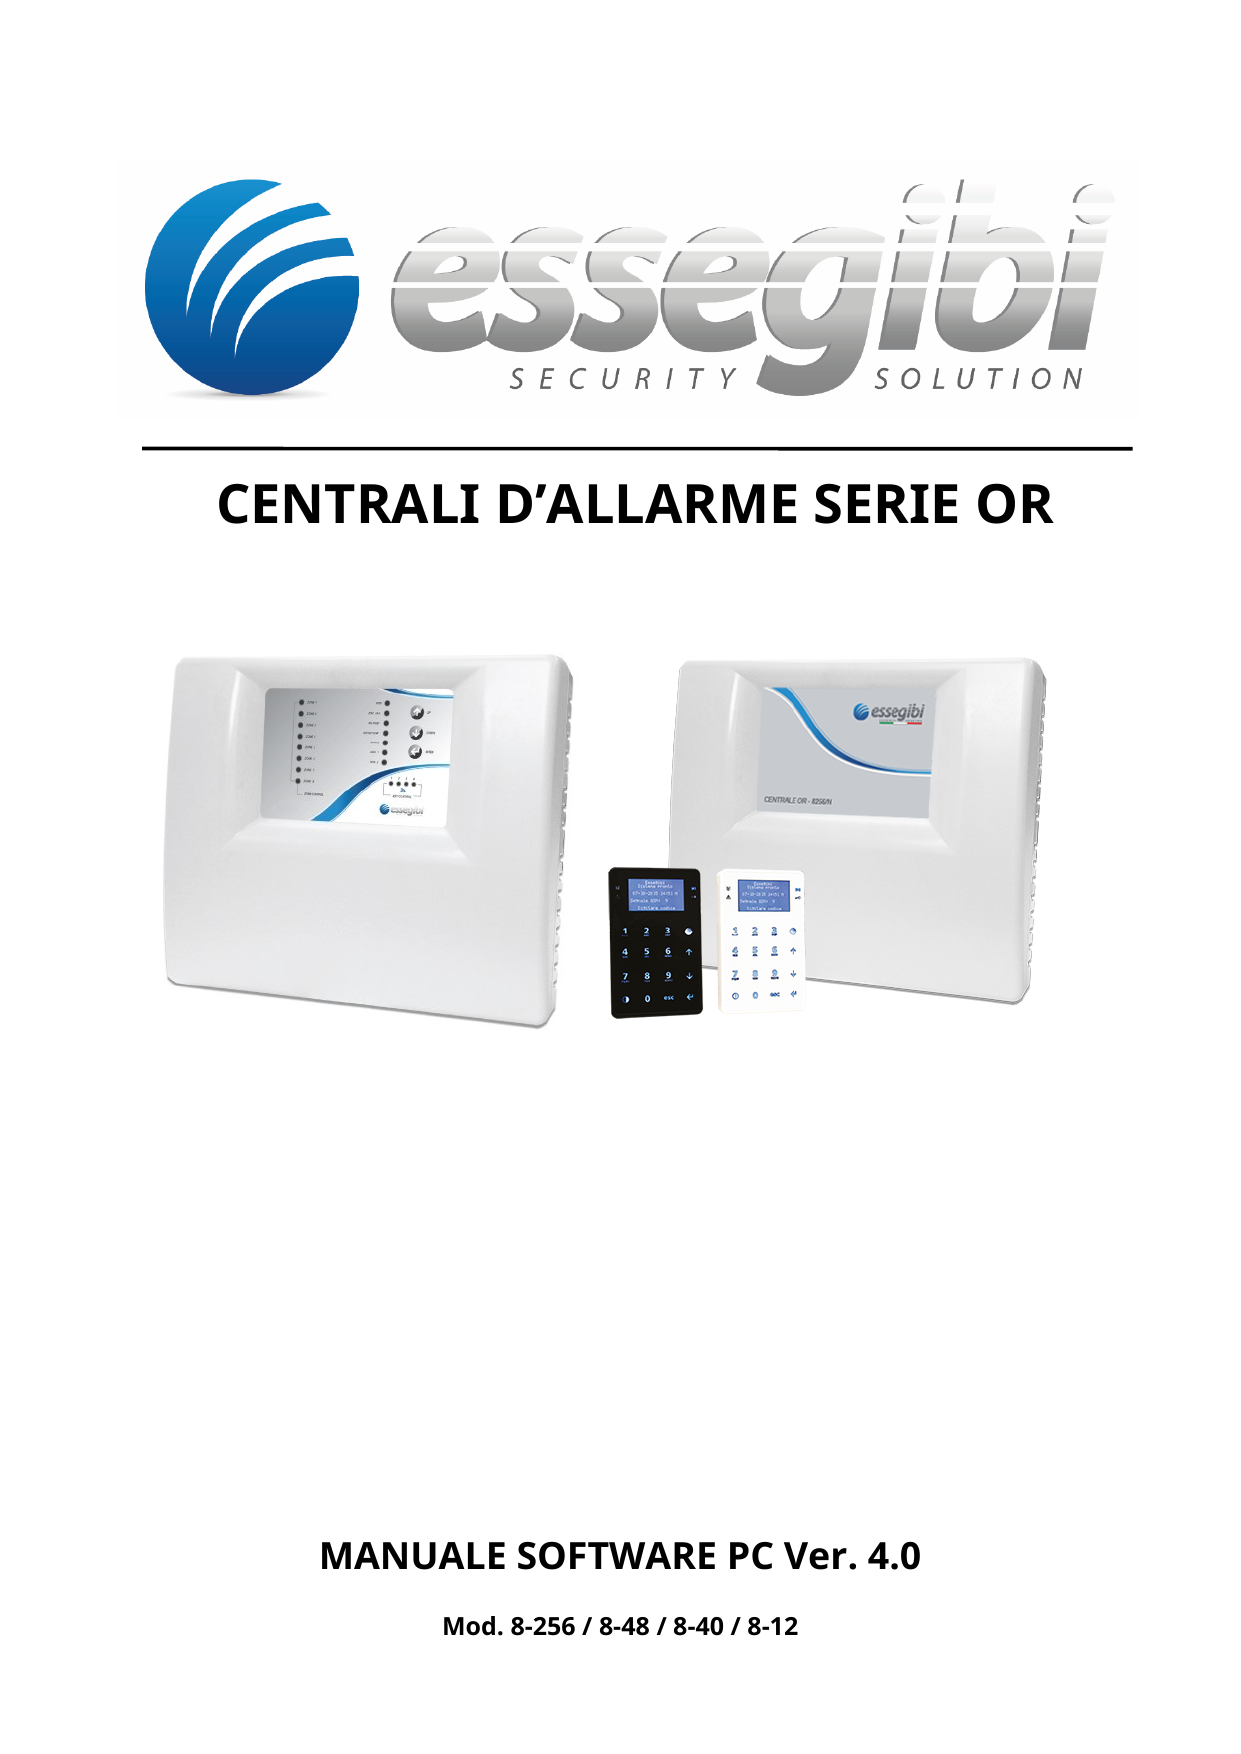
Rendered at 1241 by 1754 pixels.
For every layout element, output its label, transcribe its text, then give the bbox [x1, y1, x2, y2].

picture [147, 627, 1093, 1034]
picture [118, 160, 1141, 420]
text MANUALE SOFTWARE PC Ver. 4.0 [118, 1529, 1122, 1581]
text CENTRALI D’ALLARME SERIE OR [118, 465, 1152, 539]
text Mod. 8-256 / 8-48 / 8-40 / 8-12 [118, 1609, 1122, 1643]
